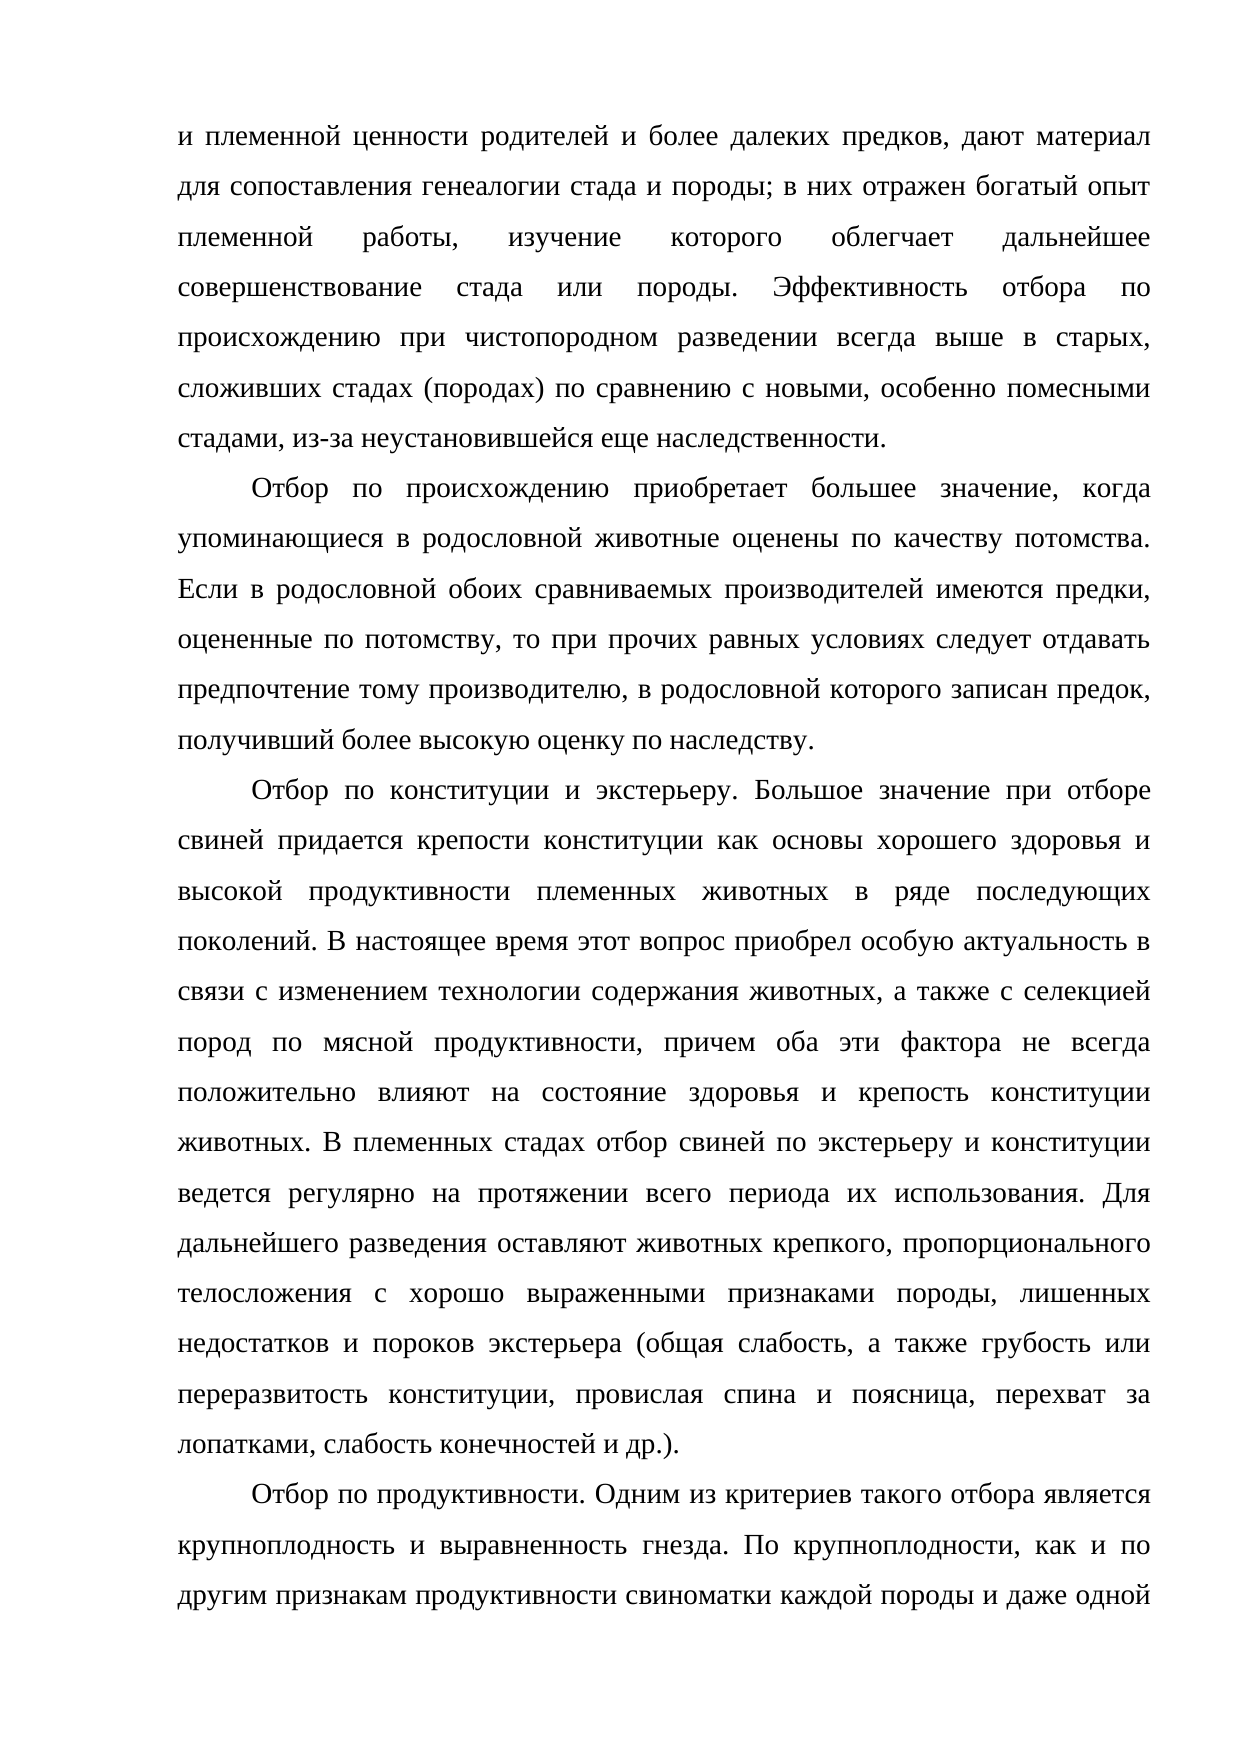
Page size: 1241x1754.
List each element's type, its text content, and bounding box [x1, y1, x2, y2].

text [177, 118, 1152, 453]
text Отбор по происхождению приобретает большее значение, когда упоминающиеся в родословной животные оценены по качеству потомства. Если в родословной обоих сравниваемых производителей имеются предки, оцененные по потомству, то при прочих равных условиях следует отдавать предпочтение тому производителю, в родословной которого записан предок, получивший более высокую оценку по наследству. [177, 470, 1152, 755]
text Отбор по конституции и экстерьеру. Большое значение при отборе свиней придается крепости конституции как основы хорошего здоровья и высокой продуктивности племенных животных в ряде последующих поколений. В настоящее время этот вопрос приобрел особую актуальность в связи с изменением технологии содержания животных, а также с селекцией пород по мясной продуктивности, причем оба эти фактора не всегда положительно влияют на состояние здоровья и крепость конституции животных. В племенных стадах отбор свиней по экстерьеру и конституции ведется регулярно на протяжении всего периода их использования. Для дальнейшего разведения оставляют животных крепкого, пропорционального телосложения с хорошо выраженными признаками породы, лишенных недостатков и пороков экстерьера (общая слабость, а также грубость или переразвитость конституции, провислая спина и поясница, перехват за лопатками, слабость конечностей и др.). [177, 772, 1152, 1460]
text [177, 1477, 1152, 1611]
